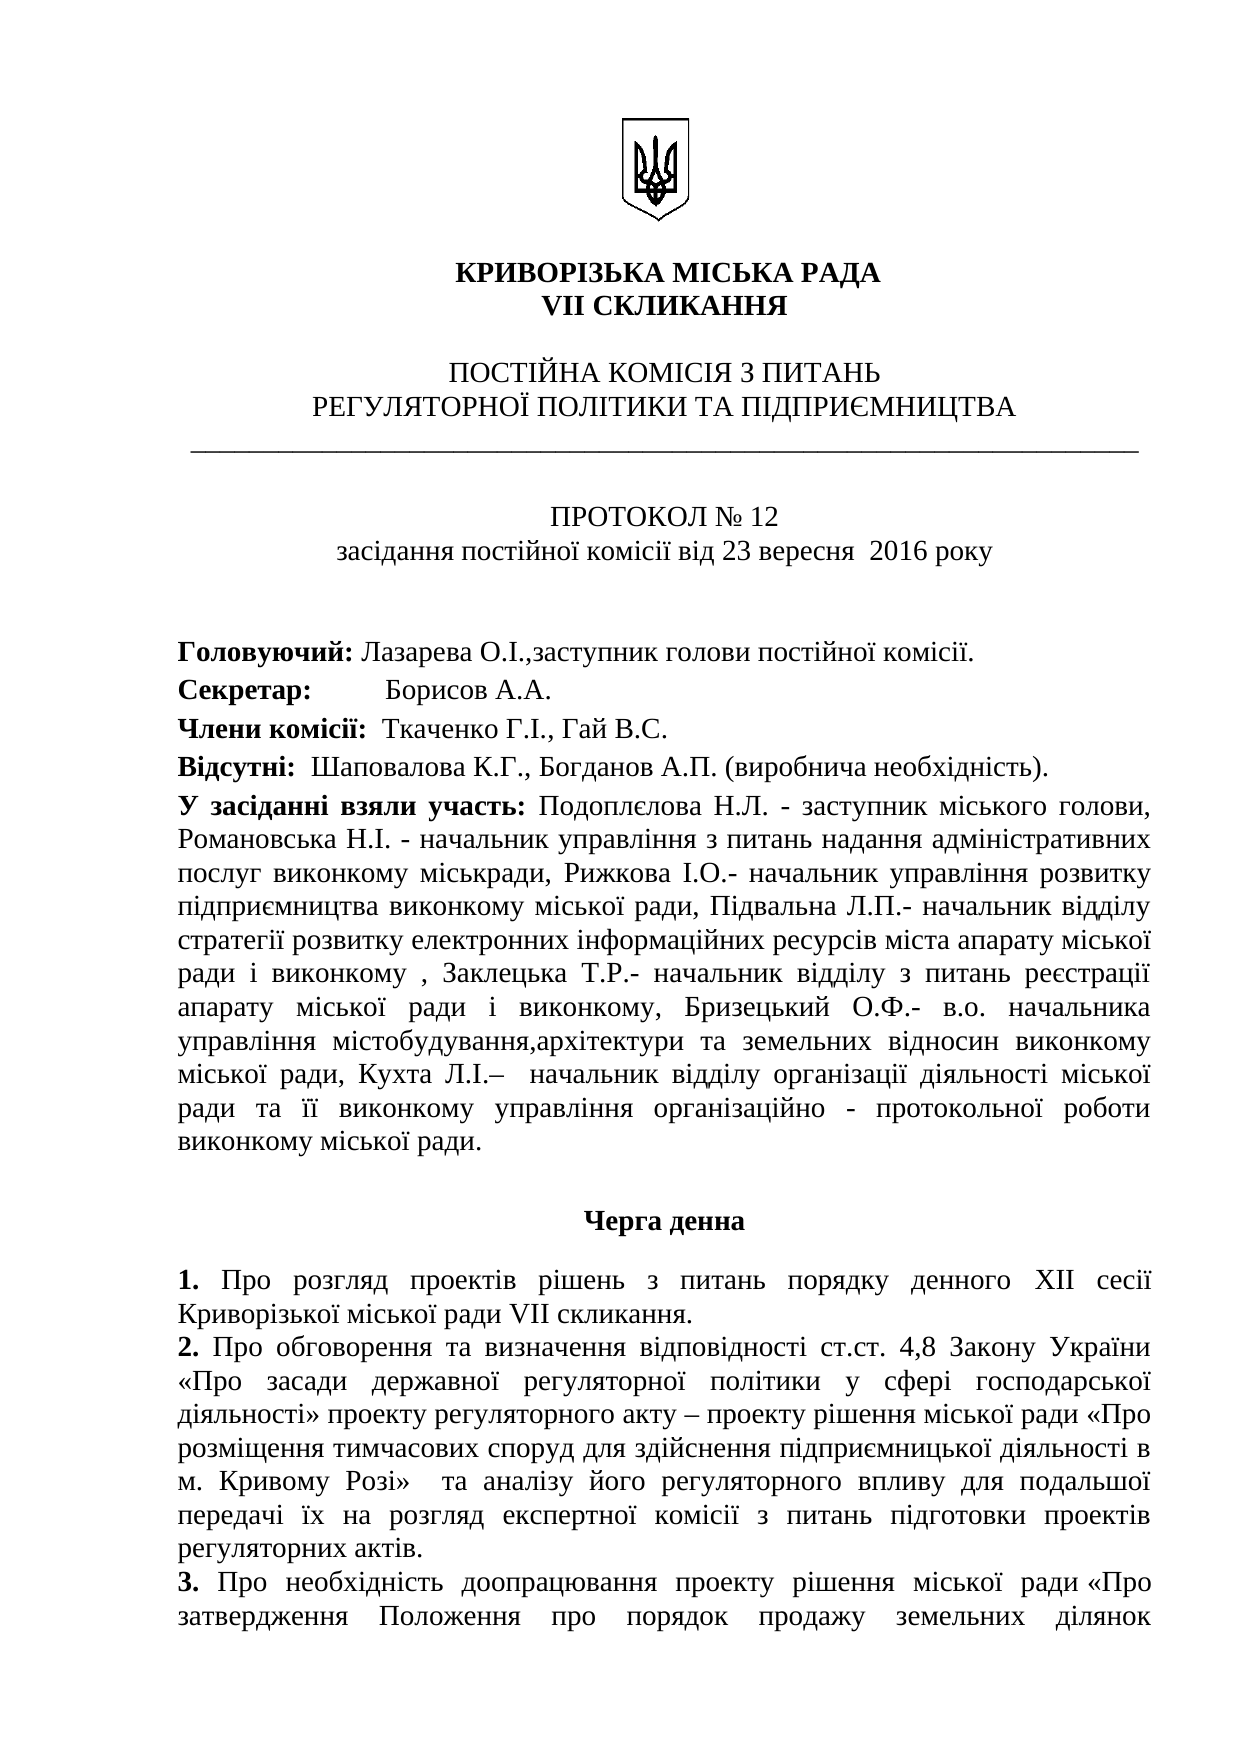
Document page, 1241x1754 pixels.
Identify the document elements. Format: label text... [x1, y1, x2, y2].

subtitle КРИВОРІЗЬКА МІСЬКА РАДА [177, 255, 1152, 288]
text Члени комісії: Ткаченко Г.І., Гай В.С. [177, 711, 1152, 744]
text Відсутні: Шаповалова К.Г., Богданов А.П. (виробнича необхідність). [177, 749, 1152, 783]
text 2. Про обговорення та визначення відповідності ст.ст. 4,8 Закону України «Про засади державної регуляторної політики у сфері господарської діяльності» проекту регуляторного акту – проекту рішення міської ради «Про розміщення тимчасових споруд для здійснення підприємницької діяльності в м. Кривому Розі» та аналізу його регуляторного впливу для подальшої передачі їх на розгляд експертної комісії з питань підготовки проектів регуляторних актів. [177, 1329, 1152, 1564]
text _________________________________________________________________ [177, 422, 1152, 456]
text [177, 1564, 1152, 1631]
text 1. Про розгляд проектів рішень з питань порядку денного XII сесії Криворізької міської ради VII скликання. [177, 1262, 1152, 1329]
text У засіданні взяли участь: Подоплєлова Н.Л. - заступник міського голови, Романовська Н.І. - начальник управління з питань надання адміністративних послуг виконкому міськради, Рижкова І.О.- начальник управління розвитку підприємництва виконкому міської ради, Підвальна Л.П.- начальник відділу стратегії розвитку електронних інформаційних ресурсів міста апарату міської ради і виконкому , Заклецька Т.Р.- начальник відділу з питань реєстрації апарату міської ради і виконкому, Бризецький О.Ф.- в.о. начальника управління містобудування,архітектури та земельних відносин виконкому міської ради, Кухта Л.І.– начальник відділу організації діяльності міської ради та її виконкому управління організаційно - протокольної роботи виконкому міської ради. [177, 788, 1152, 1157]
text Головуючий: Лазарева О.І.,заступник голови постійної комісії. [177, 634, 1152, 667]
text ПРОТОКОЛ № 12 [177, 499, 1152, 533]
text РЕГУЛЯТОРНОЇ ПОЛІТИКИ ТА ПІДПРИЄМНИЦТВА [177, 389, 1152, 422]
text ПОСТІЙНА КОМІСІЯ З ПИТАНЬ [177, 355, 1152, 389]
text засідання постійної комісії від 23 вересня 2016 року [177, 533, 1152, 567]
text Черга денна [177, 1203, 1152, 1236]
text VII СКЛИКАННЯ [177, 288, 1152, 322]
text Секретар: Борисов А.А. [177, 672, 1152, 706]
picture [622, 118, 690, 222]
